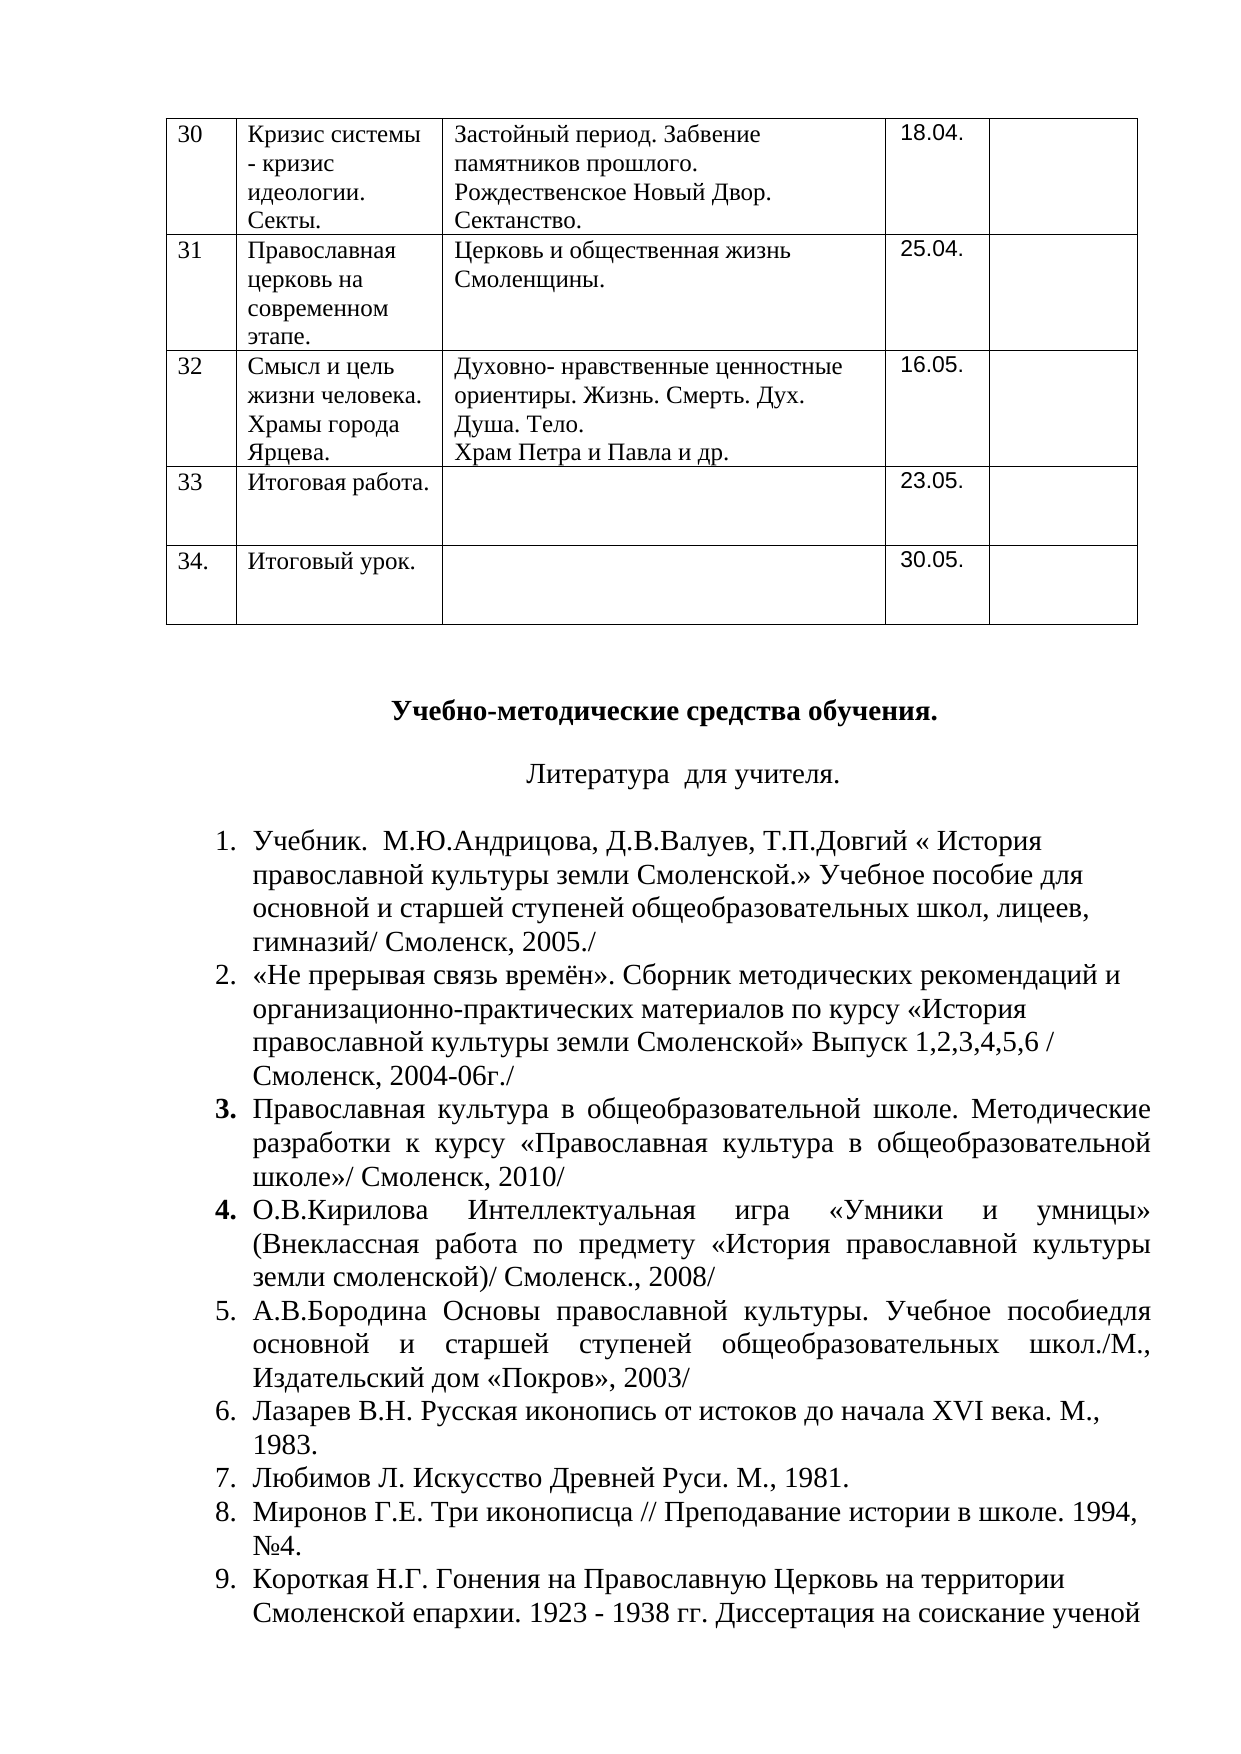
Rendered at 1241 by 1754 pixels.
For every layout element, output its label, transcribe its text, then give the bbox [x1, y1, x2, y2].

table_cell [990, 119, 1137, 234]
table_cell [443, 467, 885, 545]
table_cell 32 [167, 351, 236, 466]
table_cell Итоговая работа. [237, 467, 442, 545]
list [215, 1561, 1152, 1628]
table_cell Итоговый урок. [237, 546, 442, 623]
text Литература для учителя. [177, 756, 1152, 790]
table_cell 18.04. [886, 119, 989, 234]
table_cell [990, 546, 1137, 623]
table_cell 25.04. [886, 235, 989, 350]
text Учебно-методические средства обучения. [177, 693, 1152, 726]
table_cell 34. [167, 546, 236, 623]
table_cell Смысл и цель жизни человека. Храмы города Ярцева. [237, 351, 442, 466]
table_cell [990, 235, 1137, 350]
table_cell Духовно- нравственные ценностные ориентиры. Жизнь. Смерть. Дух. Душа. Тело. Храм Петра и Павла и др. [443, 351, 885, 466]
table_cell [990, 351, 1137, 466]
list Любимов Л. Искусство Древней Руси. М., 1981. [215, 1461, 1152, 1494]
table_cell [443, 546, 885, 623]
table_cell 31 [167, 235, 236, 350]
table_cell 33 [167, 467, 236, 545]
list А.В.Бородина Основы православной культуры. Учебное пособиедля основной и старшей ступеней общеобразовательных школ./М., Издательский дом «Покров», 2003/ [215, 1293, 1152, 1393]
table_cell 30.05. [886, 546, 989, 623]
list Лазарев В.Н. Русская иконопись от истоков до начала XVI века. М., 1983. [215, 1393, 1152, 1461]
table_cell [990, 467, 1137, 545]
table_cell 16.05. [886, 351, 989, 466]
table_cell Церковь и общественная жизнь Смоленщины. [443, 235, 885, 350]
table_cell Кризис системы - кризис идеологии. Секты. [237, 119, 442, 234]
table_cell Православная церковь на современном этапе. [237, 235, 442, 350]
list О.В.Кирилова Интеллектуальная игра «Умники и умницы» (Внеклассная работа по предмету «История православной культуры земли смоленской)/ Смоленск., 2008/ [215, 1192, 1152, 1293]
list «Не прерывая связь времён». Сборник методических рекомендаций и организационно-практических материалов по курсу «История православной культуры земли Смоленской» Выпуск 1,2,3,4,5,6 / Смоленск, 2004-06г./ [215, 957, 1152, 1092]
list Учебник. М.Ю.Андрицова, Д.В.Валуев, Т.П.Довгий « История православной культуры земли Смоленской.» Учебное пособие для основной и старшей ступеней общеобразовательных школ, лицеев, гимназий/ Cмоленск, 2005./ [215, 823, 1152, 957]
table_cell Застойный период. Забвение памятников прошлого. Рождественское Новый Двор. Сектанство. [443, 119, 885, 234]
list Миронов Г.Е. Три иконописца // Преподавание истории в школе. 1994, №4. [215, 1494, 1152, 1561]
list Православная культура в общеобразовательной школе. Методические разработки к курсу «Православная культура в общеобразовательной школе»/ Смоленск, 2010/ [215, 1092, 1152, 1192]
table_cell 23.05. [886, 467, 989, 545]
table_cell 30 [167, 119, 236, 234]
